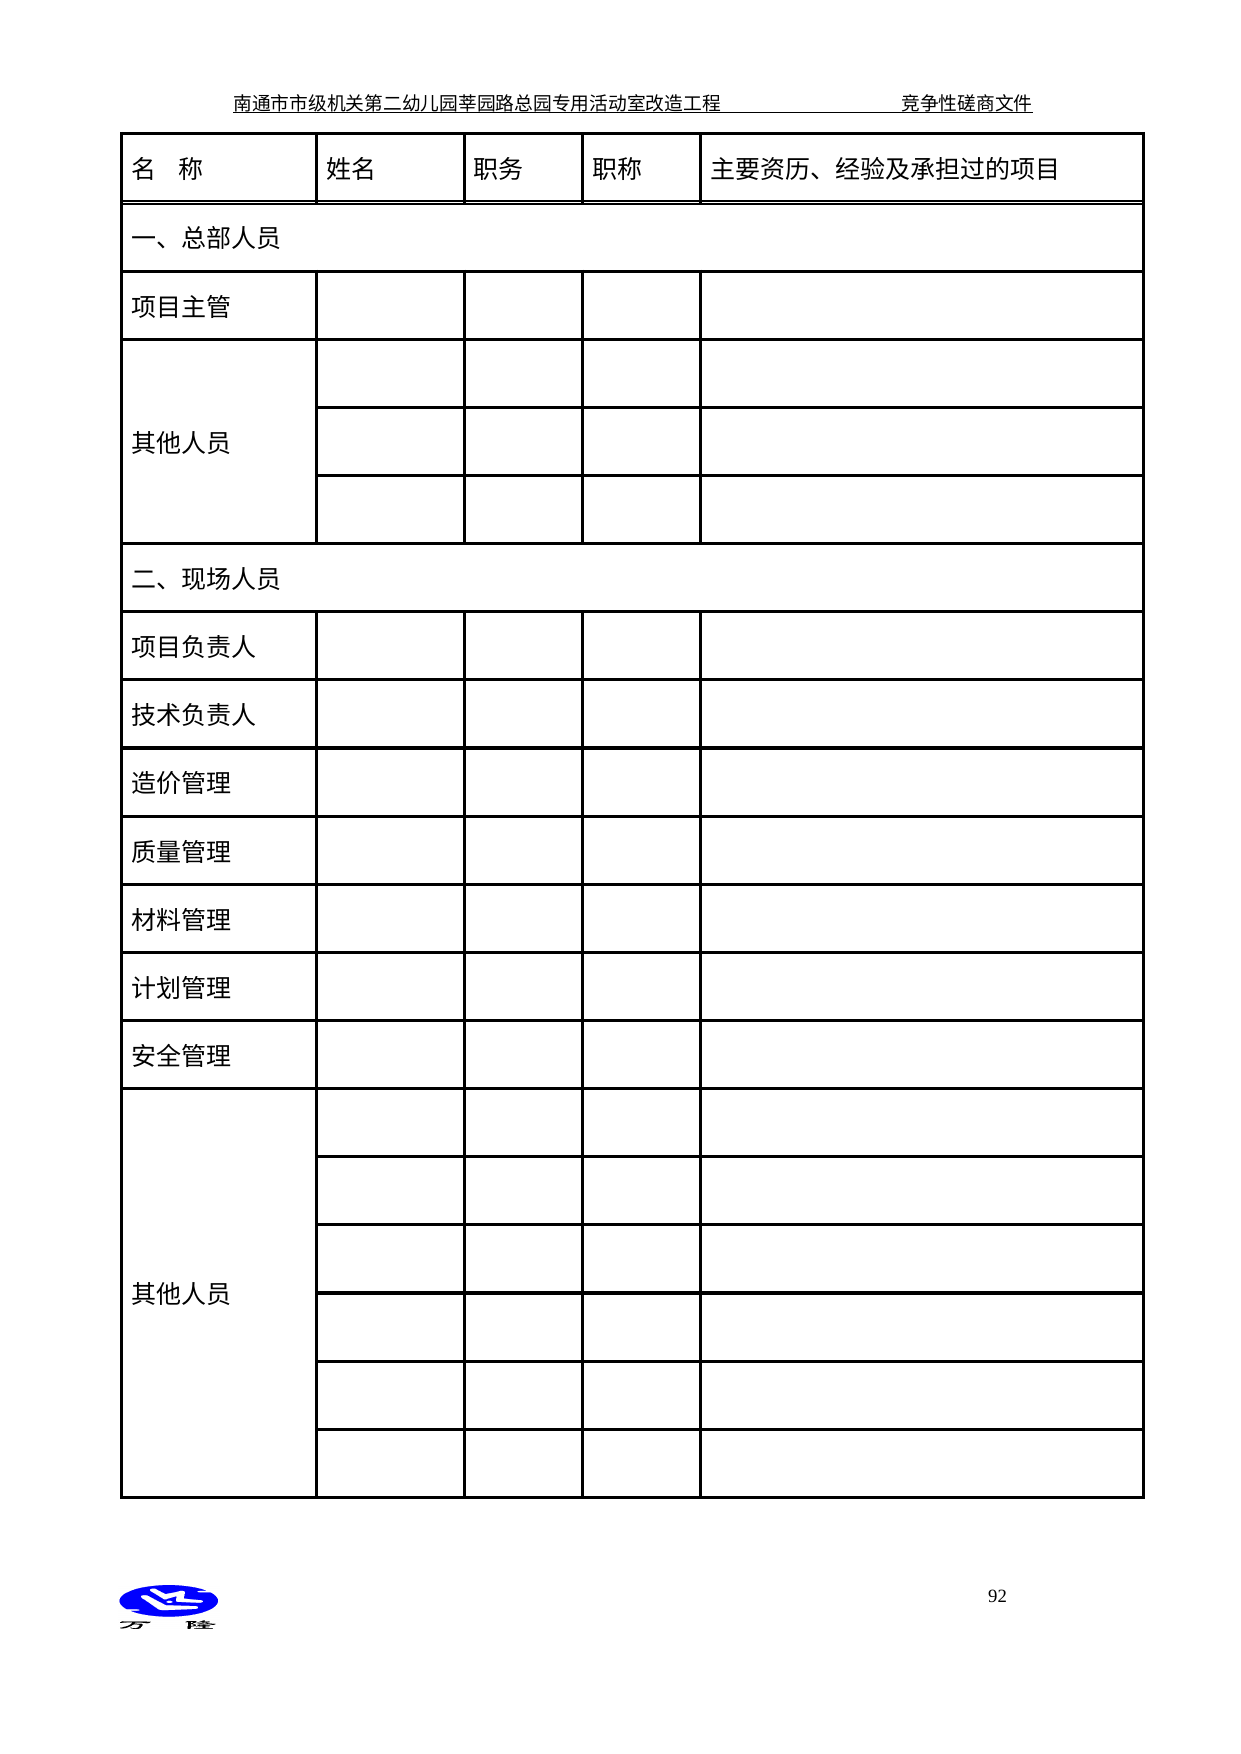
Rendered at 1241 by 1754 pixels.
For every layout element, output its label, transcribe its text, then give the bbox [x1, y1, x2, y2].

table_cell [702, 1363, 1142, 1428]
table_cell [318, 1090, 463, 1155]
table_cell [466, 477, 581, 542]
table_cell [318, 818, 463, 883]
table_cell [702, 681, 1142, 746]
table_cell [466, 1022, 581, 1087]
table_cell [466, 341, 581, 406]
table_cell [584, 818, 699, 883]
table_cell [702, 273, 1142, 338]
table_cell [318, 273, 463, 338]
table_cell [466, 1158, 581, 1223]
table_cell [318, 477, 463, 542]
table_header 姓名 [318, 135, 463, 200]
table_cell 其他人员 [123, 1090, 315, 1496]
table_cell [318, 1226, 463, 1291]
table_cell 质量管理 [123, 818, 315, 883]
table_cell [584, 1295, 699, 1359]
table_cell 材料管理 [123, 886, 315, 951]
table_cell [702, 1022, 1142, 1087]
table_cell [702, 886, 1142, 951]
table_cell [466, 273, 581, 338]
table_cell 其他人员 [123, 341, 315, 542]
table_cell [584, 1158, 699, 1223]
table_cell [318, 681, 463, 746]
table_cell [466, 954, 581, 1019]
table_cell 项目主管 [123, 273, 315, 338]
table_cell [702, 409, 1142, 474]
table_cell [584, 1226, 699, 1291]
table_cell [466, 681, 581, 746]
table_header 主要资历、经验及承担过的项目 [702, 135, 1142, 200]
table_header 职务 [466, 135, 581, 200]
table_cell [318, 750, 463, 814]
table_cell [584, 341, 699, 406]
table_cell 项目负责人 [123, 613, 315, 678]
table_cell [584, 477, 699, 542]
table_cell [584, 681, 699, 746]
table_cell [702, 1226, 1142, 1291]
table_cell 二、现场人员 [123, 545, 1142, 610]
table_cell [466, 1431, 581, 1496]
table_cell [702, 954, 1142, 1019]
table_cell [318, 1431, 463, 1496]
table_cell [318, 613, 463, 678]
table_cell [702, 1158, 1142, 1223]
table_cell 技术负责人 [123, 681, 315, 746]
table_cell [584, 1363, 699, 1428]
table_cell [466, 818, 581, 883]
table_cell [702, 1090, 1142, 1155]
table_cell [584, 954, 699, 1019]
table_cell [318, 886, 463, 951]
table_cell [318, 1022, 463, 1087]
table_cell [318, 1363, 463, 1428]
picture [118, 1585, 220, 1629]
table_cell [318, 1158, 463, 1223]
table_cell [466, 1090, 581, 1155]
table_cell 一、总部人员 [123, 205, 1142, 269]
table_cell [584, 750, 699, 814]
table_cell 计划管理 [123, 954, 315, 1019]
table_cell [466, 1363, 581, 1428]
table_cell [702, 1431, 1142, 1496]
table_cell [584, 1022, 699, 1087]
table_header 职称 [584, 135, 699, 200]
table_cell [466, 1226, 581, 1291]
table_cell [702, 341, 1142, 406]
table_cell [584, 613, 699, 678]
table_cell [318, 409, 463, 474]
table_cell [702, 1295, 1142, 1359]
table_cell [584, 1431, 699, 1496]
table_cell [702, 818, 1142, 883]
table_cell [466, 1295, 581, 1359]
table_cell [318, 1295, 463, 1359]
table_cell [584, 1090, 699, 1155]
table_cell [702, 477, 1142, 542]
table_cell [318, 954, 463, 1019]
table_cell [584, 273, 699, 338]
table_cell [584, 886, 699, 951]
table_header 名 称 [123, 135, 315, 200]
table_cell 造价管理 [123, 750, 315, 814]
table_cell [466, 613, 581, 678]
table_cell 安全管理 [123, 1022, 315, 1087]
table_cell [318, 341, 463, 406]
table_cell [702, 613, 1142, 678]
table_cell [702, 750, 1142, 814]
table_cell [466, 886, 581, 951]
table_cell [466, 750, 581, 814]
table_cell [584, 409, 699, 474]
table_cell [466, 409, 581, 474]
